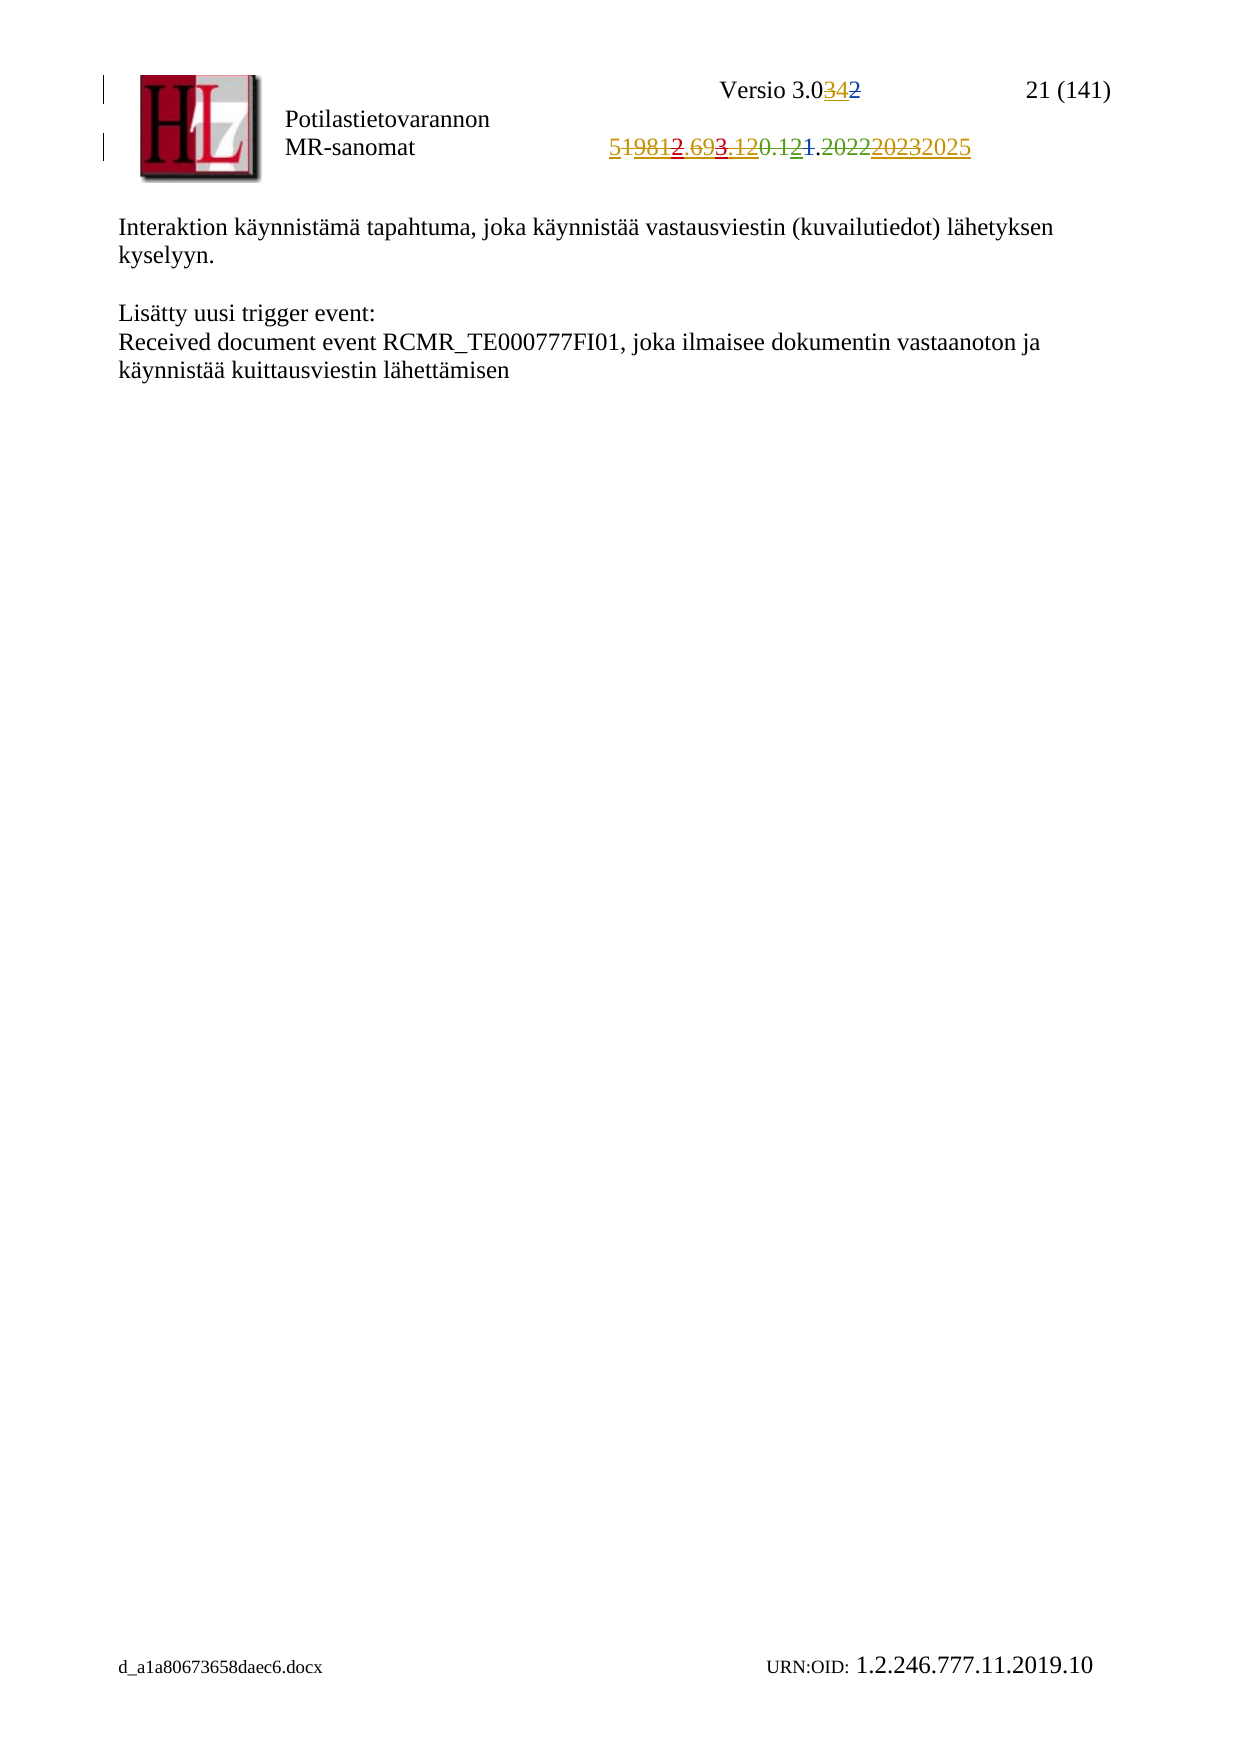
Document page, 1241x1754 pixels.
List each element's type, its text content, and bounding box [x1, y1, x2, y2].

text Received document event RCMR_TE000777FI01, joka ilmaisee dokumentin vastaanoton ja käynnistää kuittausviestin lähettämisen [118, 327, 1122, 384]
picture [140, 75, 263, 183]
text Interaktion käynnistämä tapahtuma, joka käynnistää vastausviestin (kuvailutiedot) lähetyksen kyselyyn. [118, 212, 1122, 269]
text Lisätty uusi trigger event: [118, 298, 1122, 327]
